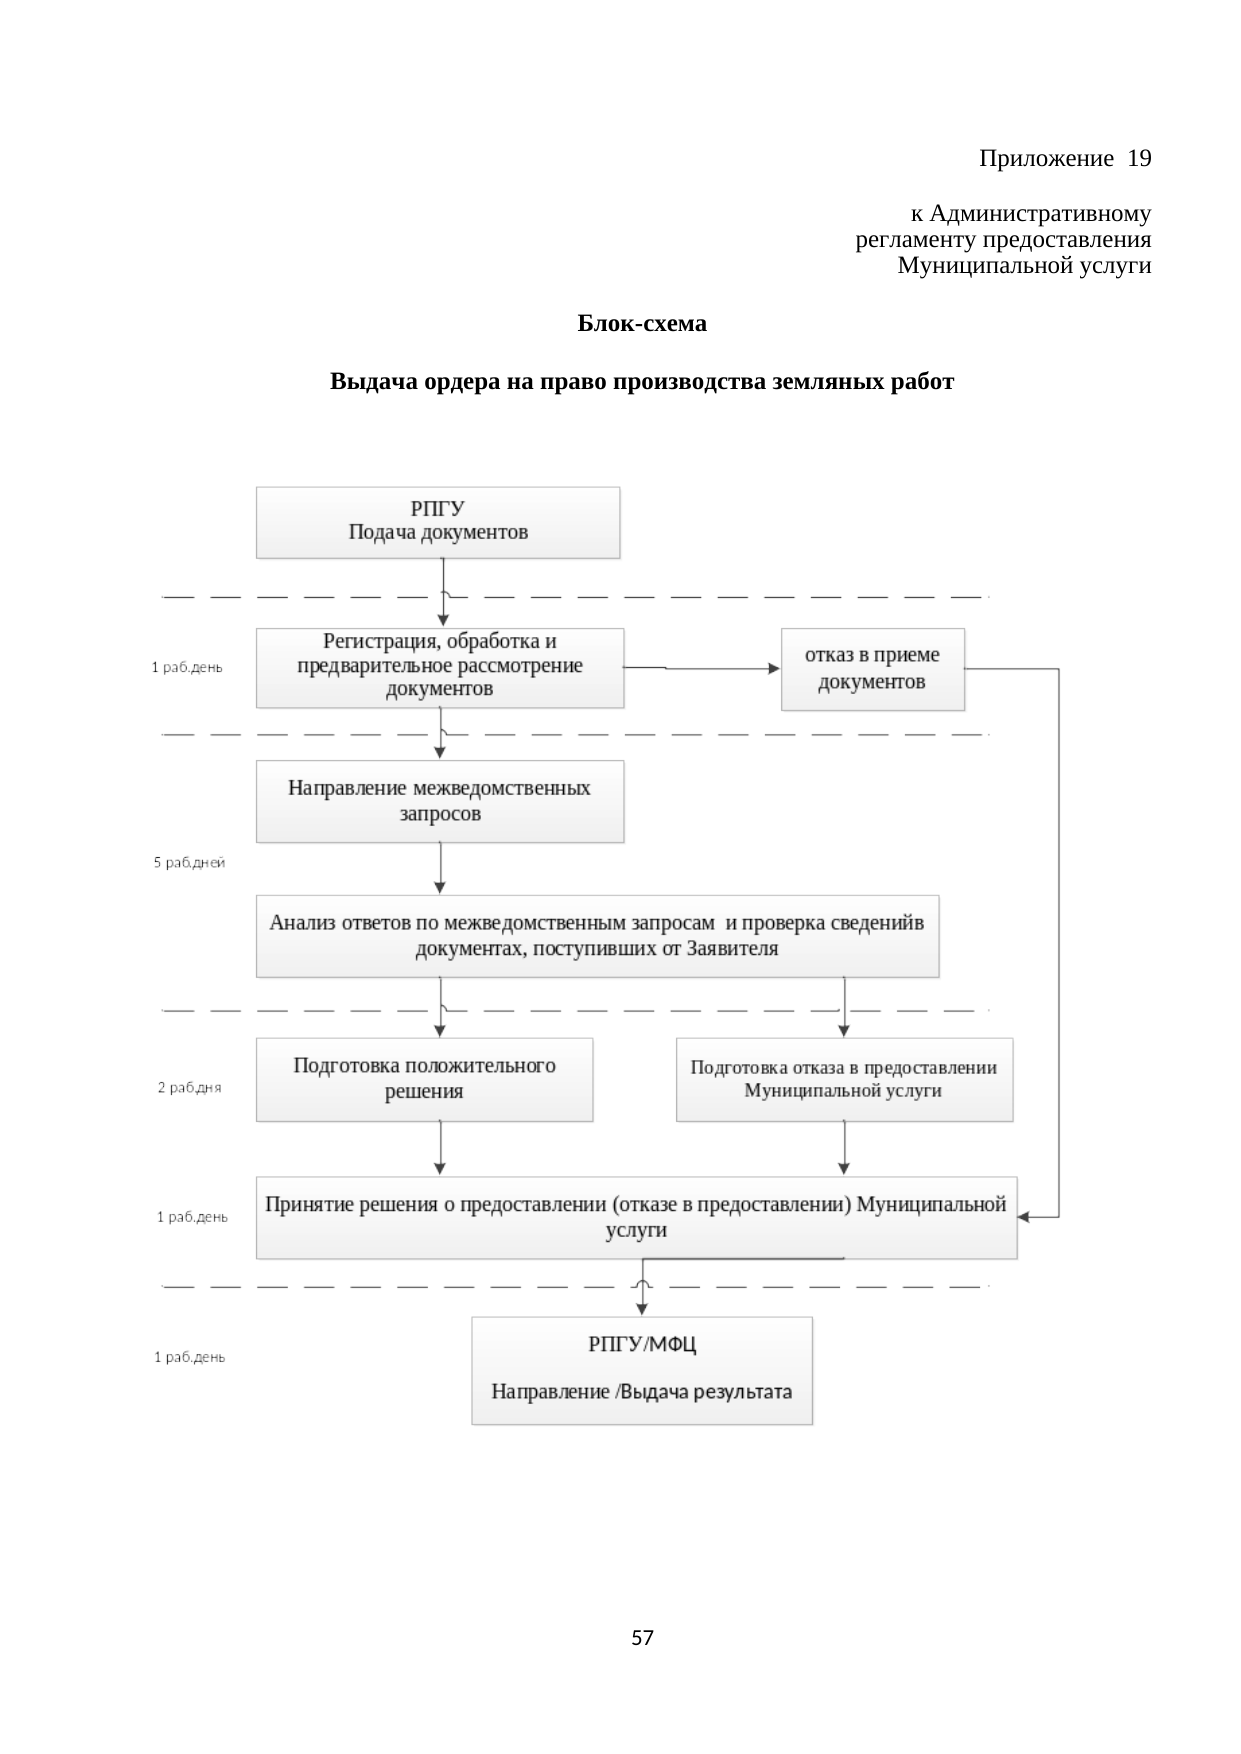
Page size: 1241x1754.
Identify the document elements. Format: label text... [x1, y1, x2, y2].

text Блок-схема [133, 308, 1152, 337]
subtitle регламенту предоставления [133, 227, 1152, 253]
subtitle Муниципальной услуги [133, 253, 1152, 279]
text Выдача ордера на право производства земляных работ [133, 366, 1152, 394]
text Приложение 19 [133, 143, 1152, 172]
subtitle к Административному [133, 201, 1152, 227]
